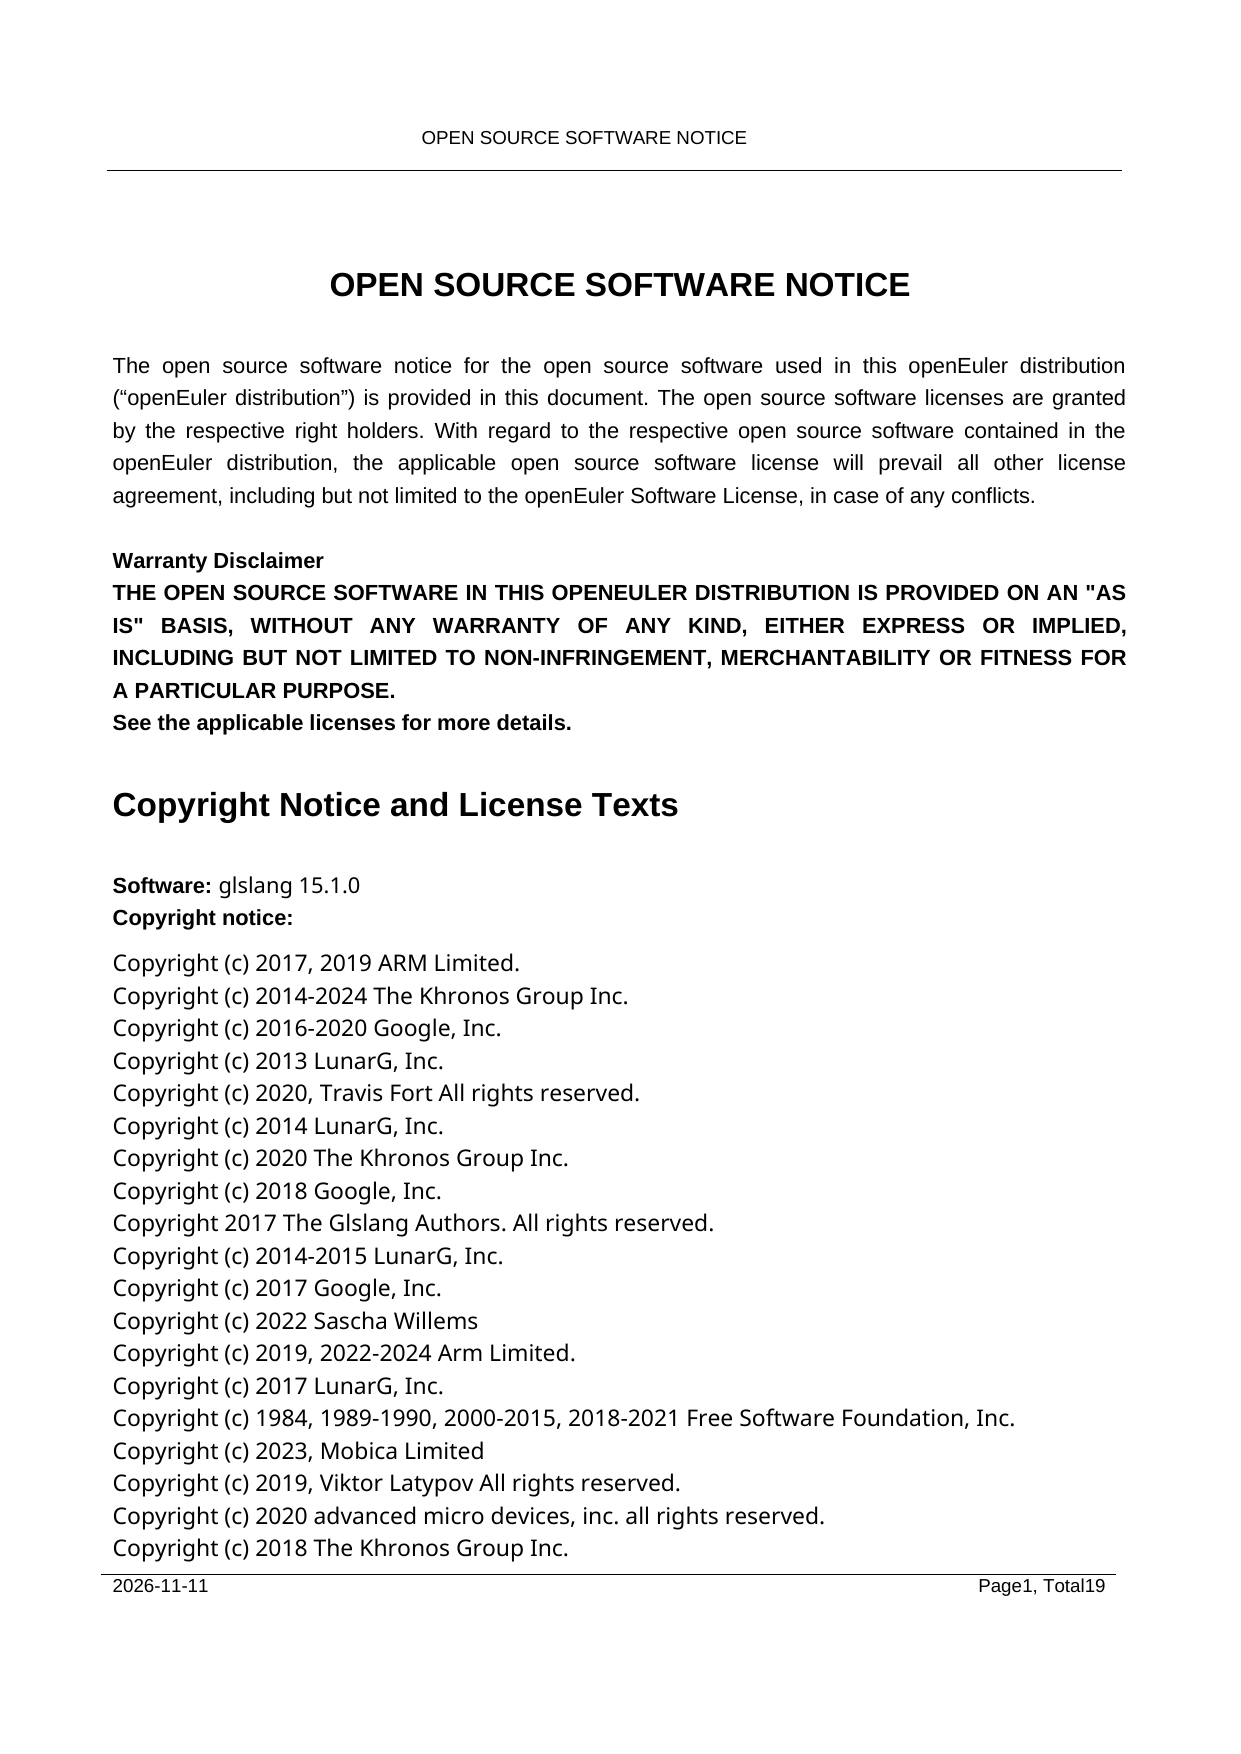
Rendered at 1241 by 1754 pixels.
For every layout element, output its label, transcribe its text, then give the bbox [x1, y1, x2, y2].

text The open source software notice for the open source software used in this openEuler distribution (“openEuler distribution”) is provided in this document. The open source software licenses are granted by the respective right holders. With regard to the respective open source software contained in the openEuler distribution, the applicable open source software license will prevail all other license agreement, including but not limited to the openEuler Software License, in case of any conflicts. [112, 349, 1128, 511]
text THE OPEN SOURCE SOFTWARE IN THIS OPENEULER DISTRIBUTION IS PROVIDED ON AN "AS IS" BASIS, WITHOUT ANY WARRANTY OF ANY KIND, EITHER EXPRESS OR IMPLIED, INCLUDING BUT NOT LIMITED TO NON-INFRINGEMENT, MERCHANTABILITY OR FITNESS FOR A PARTICULAR PURPOSE. See the applicable licenses for more details. [112, 576, 1128, 739]
text Warranty Disclaimer [112, 544, 1128, 576]
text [112, 947, 1128, 1564]
text OPEN SOURCE SOFTWARE NOTICE [112, 251, 1128, 316]
title Software: glslang 15.1.0 [112, 869, 1128, 901]
text Copyright Notice and License Texts [112, 771, 1128, 836]
text Copyright notice: [112, 901, 1128, 934]
